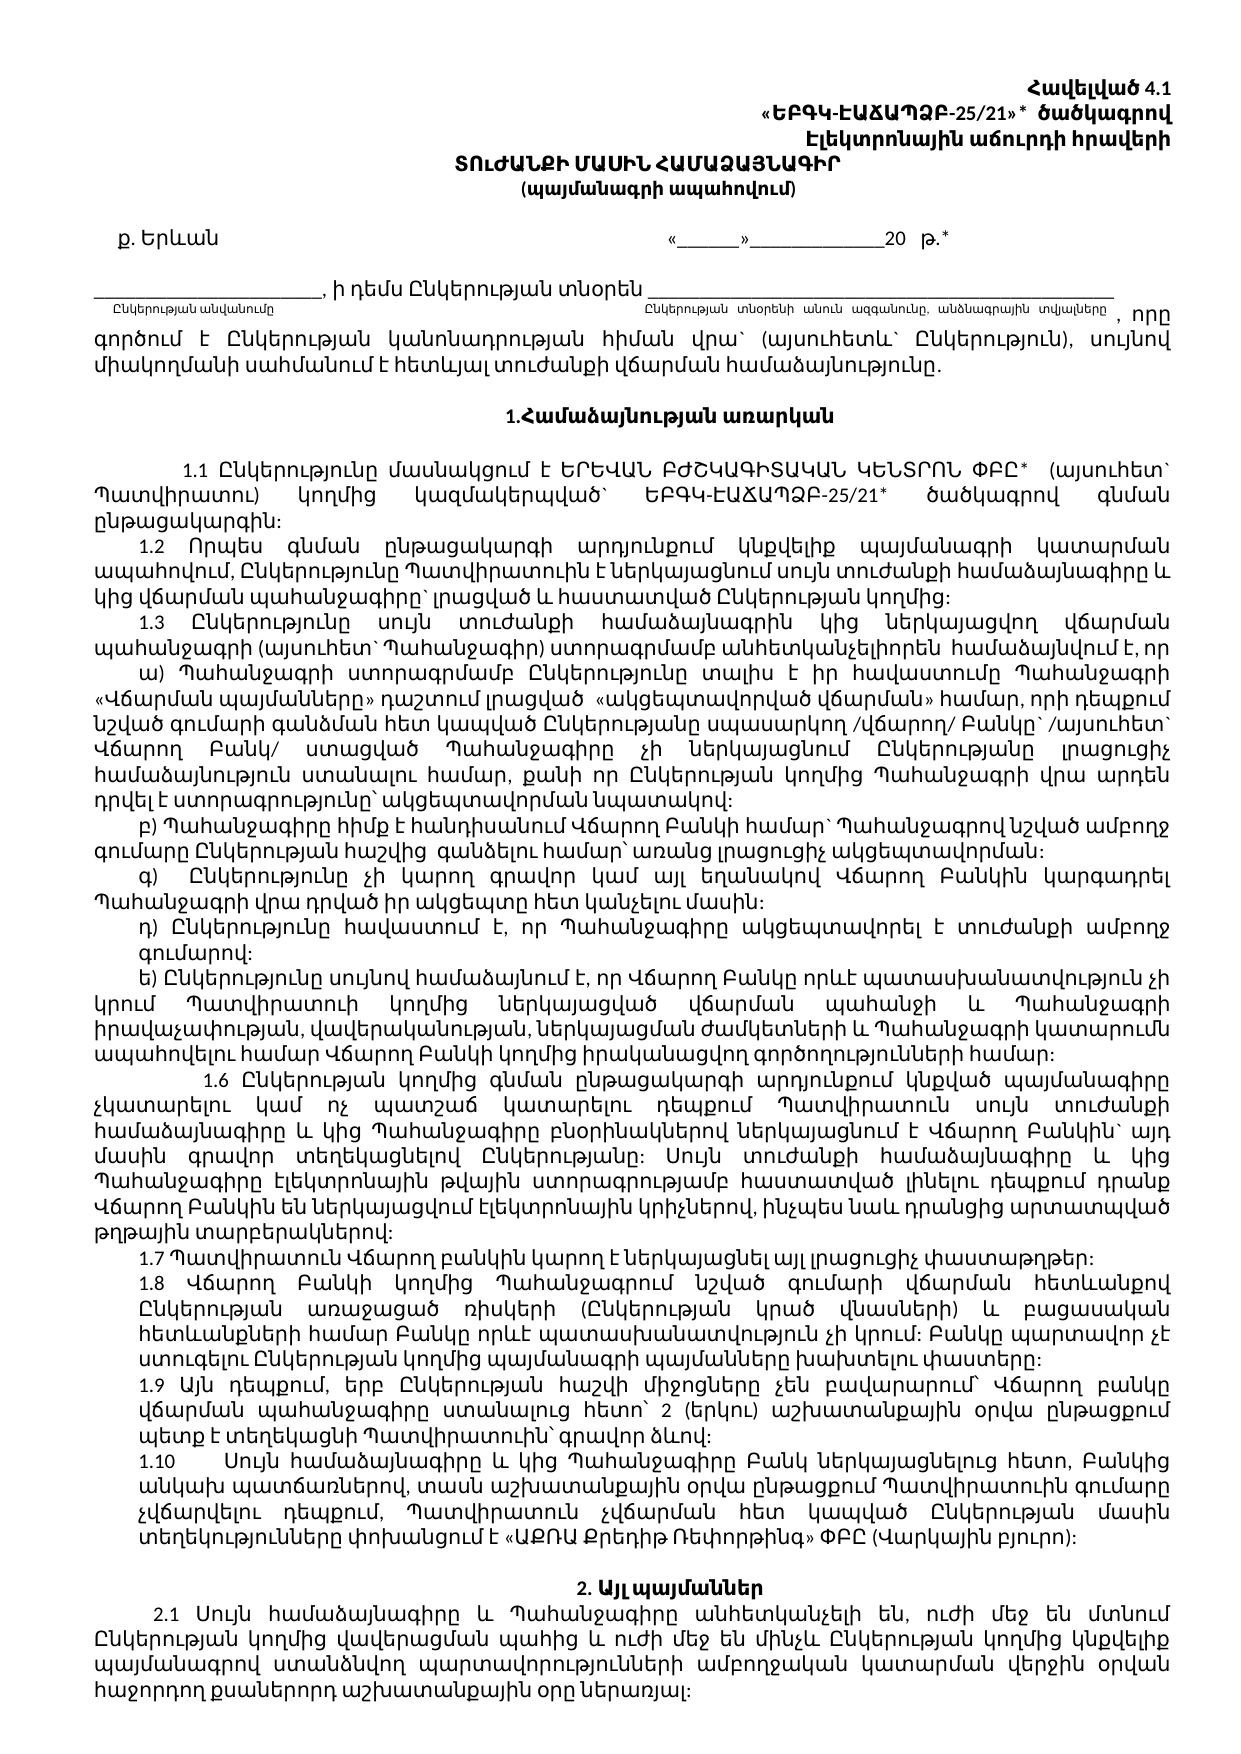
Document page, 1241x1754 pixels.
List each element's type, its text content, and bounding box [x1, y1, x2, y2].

text 1.6 Ընկերության կողմից գնման ընթացակարգի արդյունքում կնքված պայմանագիրը չկատարելու կամ ոչ պատշաճ կատարելու դեպքում Պատվիրատուն սույն տուժանքի համաձայնագիրը և կից Պահանջագիրը բնօրինակներով ներկայացնում է Վճարող Բանկին` այդ մասին գրավոր տեղեկացնելով Ընկերությանը: Սույն տուժանքի համաձայնագիրը և կից Պահանջագիրը էլեկտրոնային թվային ստորագրությամբ հաստատված լինելու դեպքում դրանք Վճարող Բանկին են ներկայացվում էլեկտրոնային կրիչներով, ինչպես նաև դրանցից արտատպված թղթային տարբերակներով: [94, 1067, 1171, 1245]
text 1.7 Պատվիրատուն Վճարող բանկին կարող է ներկայացնել այլ լրացուցիչ փաստաթղթեր: [138, 1245, 1171, 1270]
text Ընկերության անվանումը Ընկերության տնօրենի անուն ազգանունը, անձնագրային տվյալները , որը գործում է Ընկերության կանոնադրության հիման վրա` (այսուհետև` Ընկերություն), սույնով միակողմանի սահմանում է հետևյալ տուժանքի վճարման համաձայնությունը. [94, 301, 1171, 377]
text 1.10 Սույն համաձայնագիրը և կից Պահանջագիրը Բանկ ներկայացնելուց հետո, Բանկից անկախ պատճառներով, տասն աշխատանքային օրվա ընթացքում Պատվիրատուին գումարը չվճարվելու դեպքում, Պատվիրատուն չվճարման հետ կապված Ընկերության մասին տեղեկությունները փոխանցում է «ԱՔՌԱ Քրեդիթ Ռեփորթինգ» ՓԲԸ (Վարկային բյուրո): [138, 1448, 1171, 1550]
text բ) Պահանջագիրը հիմք է հանդիսանում Վճարող Բանկի համար` Պահանջագրով նշված ամբողջ գումարը Ընկերության հաշվից գանձելու համար՝ առանց լրացուցիչ ակցեպտավորման: [94, 813, 1171, 864]
text 2.1 Սույն համաձայնագիրը և Պահանջագիրը անհետկանչելի են, ուժի մեջ են մտնում Ընկերության կողմից վավերացման պահից և ուժի մեջ են մինչև Ընկերության կողմից կնքվելիք պայմանագրով ստանձնվող պարտավորությունների ամբողջական կատարման վերջին օրվան հաջորդող քսաներորդ աշխատանքային օրը ներառյալ: [94, 1601, 1171, 1702]
text ______________________, ի դեմս Ընկերության տնօրեն _____________________________________________ [94, 276, 1171, 301]
text ե) Ընկերությունը սույնով համաձայնում է, որ Վճարող Բանկը որևէ պատասխանատվություն չի կրում Պատվիրատուի կողմից ներկայացված վճարման պահանջի և Պահանջագրի իրավաչափության, վավերականության, ներկայացման ժամկետների և Պահանջագրի կատարումն ապահովելու համար Վճարող Բանկի կողմից իրականացվող գործողությունների համար: [94, 965, 1171, 1067]
text ա) Պահանջագրի ստորագրմամբ Ընկերությունը տալիս է իր հավաստումը Պահանջագրի «Վճարման պայմանները» դաշտում լրացված «ակցեպտավորված վճարման» համար, որի դեպքում նշված գումարի գանձման հետ կապված Ընկերությանը սպասարկող /վճարող/ Բանկը` /այսուհետ` Վճարող Բանկ/ ստացված Պահանջագիրը չի ներկայացնում Ընկերությանը լրացուցիչ համաձայնություն ստանալու համար, քանի որ Ընկերության կողմից Պահանջագրի վրա արդեն դրվել է ստորագրությունը՝ ակցեպտավորման նպատակով: [94, 660, 1171, 813]
text 1.9 Այն դեպքում, երբ Ընկերության հաշվի միջոցները չեն բավարարում՝ Վճարող բանկը վճարման պահանջագիրը ստանալուց հետո՝ 2 (երկու) աշխատանքային օրվա ընթացքում պետք է տեղեկացնի Պատվիրատուին՝ գրավոր ձևով: [138, 1372, 1171, 1448]
text 1.2 Որպես գնման ընթացակարգի արդյունքում կնքվելիք պայմանագրի կատարման ապահովում, Ընկերությունը Պատվիրատուին է ներկայացնում սույն տուժանքի համաձայնագիրը և կից վճարման պահանջագիրը` լրացված և հաստատված Ընկերության կողմից: [94, 533, 1171, 609]
text 1.3 Ընկերությունը սույն տուժանքի համաձայնագրին կից ներկայացվող վճարման պահանջագրի (այսուհետ` Պահանջագիր) ստորագրմամբ անհետկանչելիորեն համաձայնվում է, որ [94, 609, 1171, 660]
text ՏՈւԺԱՆՔԻ ՄԱՍԻՆ ՀԱՄԱՁԱՅՆԱԳԻՐ [94, 151, 1171, 177]
text 1.8 Վճարող Բանկի կողմից Պահանջագրում նշված գումարի վճարման հետևանքով Ընկերության առաջացած ռիսկերի (Ընկերության կրած վնասների) և բացասական հետևանքների համար Բանկը որևէ պատասխանատվություն չի կրում: Բանկը պարտավոր չէ ստուգելու Ընկերության կողմից պայմանագրի պայմանները խախտելու փաստերը: [138, 1270, 1171, 1372]
text Էլեկտրոնային աճուրդի հրավերի [94, 126, 1171, 151]
text դ) Ընկերությունը հավաստում է, որ Պահանջագիրը ակցեպտավորել է տուժանքի ամբողջ գումարով: [138, 914, 1171, 965]
text (պայմանագրի ապահովում) [94, 177, 1171, 199]
text 1.1 Ընկերությունը մասնակցում է ԵՐԵՎԱՆ ԲԺՇԿԱԳԻՏԱԿԱՆ ԿԵՆՏՐՈՆ ՓԲԸ* (այսուհետ` Պատվիրատու) կողմից կազմակերպված` ԵԲԳԿ-ԷԱՃԱՊՁԲ-25/21* ծածկագրով գնման ընթացակարգին: [94, 457, 1171, 533]
text Հավելված 4.1 [94, 75, 1171, 100]
text գ) Ընկերությունը չի կարող գրավոր կամ այլ եղանակով Վճարող Բանկին կարգադրել Պահանջագրի վրա դրված իր ակցեպտը հետ կանչելու մասին: [94, 864, 1171, 914]
text ք. Երևան «______»_____________20 թ.* [94, 225, 1171, 250]
text 2. Այլ պայմաններ [169, 1575, 1171, 1601]
text 1.Համաձայնության առարկան [169, 403, 1171, 428]
text «ԵԲԳԿ-ԷԱՃԱՊՁԲ-25/21»* ծածկագրով [94, 100, 1171, 126]
